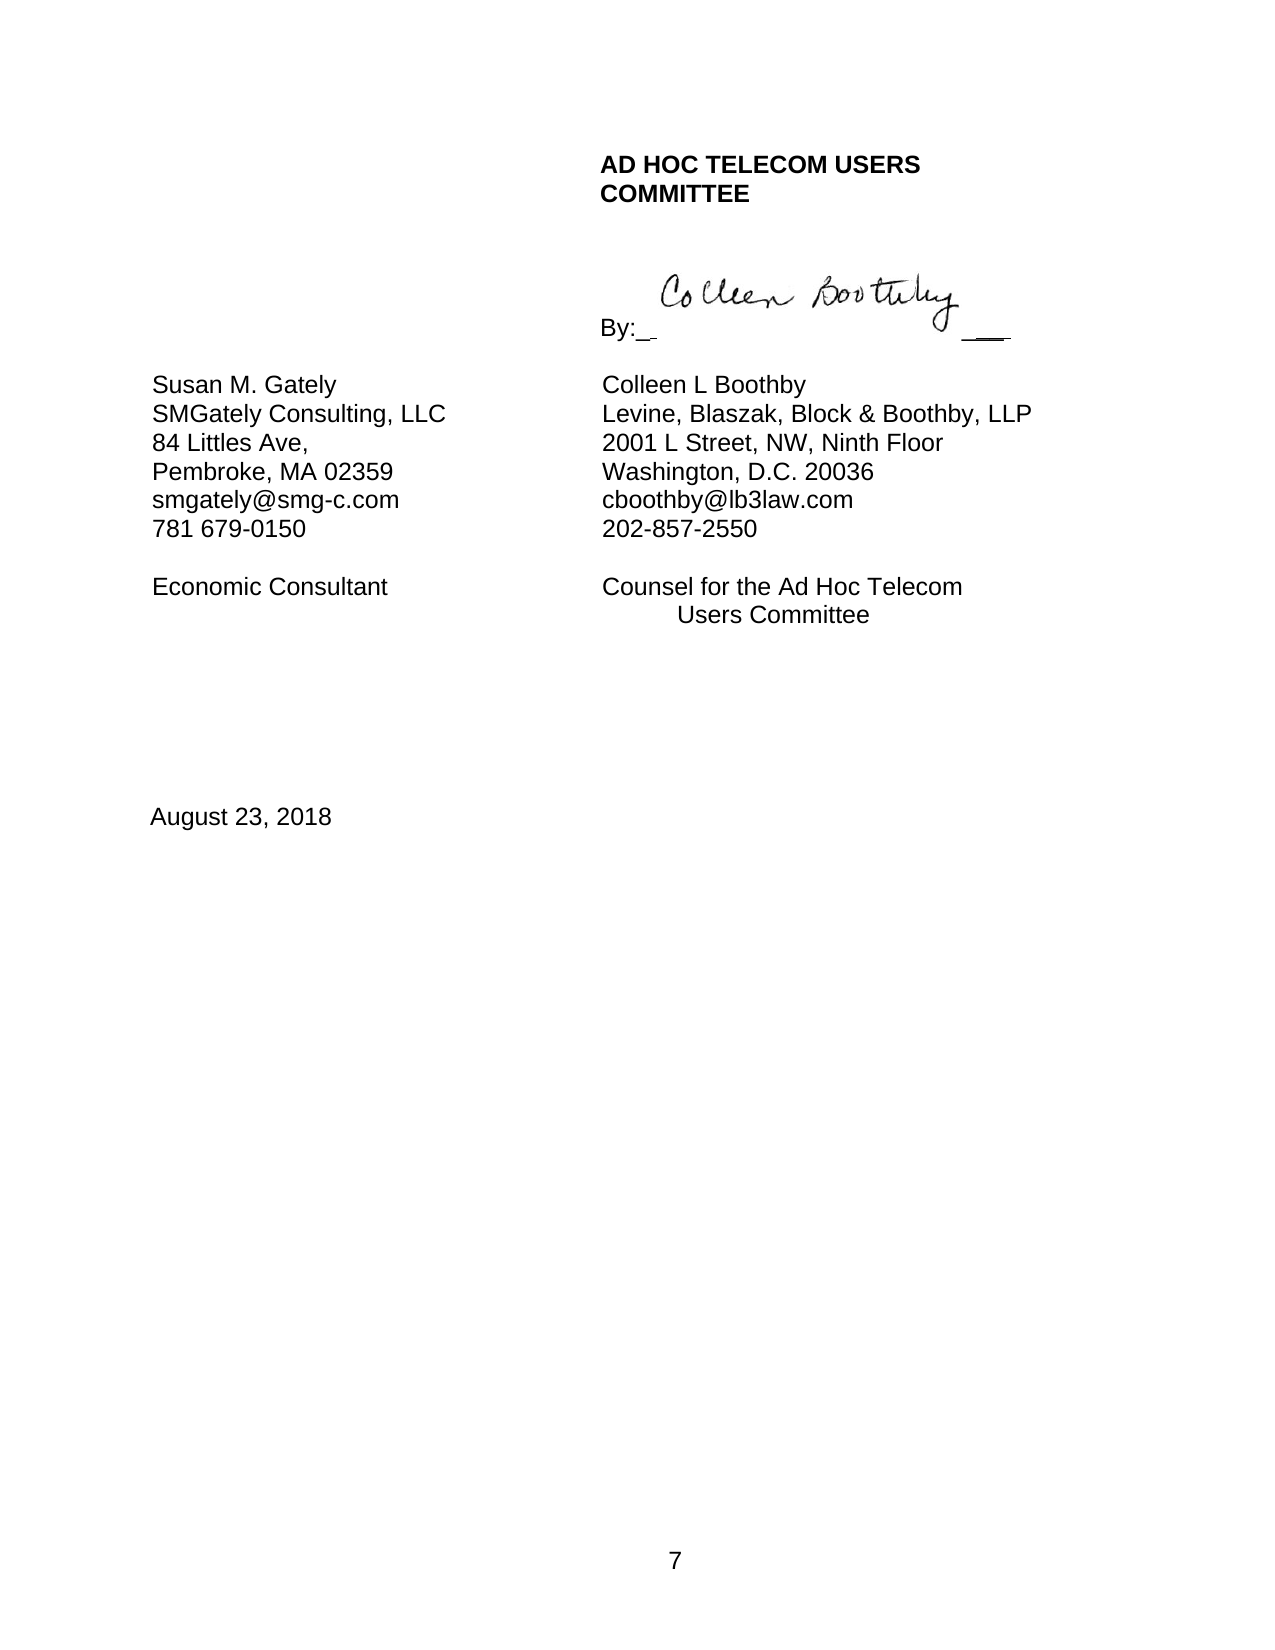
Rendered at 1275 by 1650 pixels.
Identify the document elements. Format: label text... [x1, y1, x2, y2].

text August 23, 2018 [150, 801, 1050, 830]
text AD HOC TELECOM USERS COMMITTEE [600, 150, 1050, 207]
table_header Colleen L Boothby Levine, Blaszak, Block & Boothby, LLP 2001 L Street, NW, Ninth Floor Washington, D.C. 20036 cboothby@lb3law.com 202-857-2550 Counsel for the Ad Hoc Telecom Users Committee [591, 370, 1136, 629]
table_header Susan M. Gately SMGately Consulting, LLC 84 Littles Ave, Pembroke, MA 02359 smgately@smg-c.com 781 679-0150 Economic Consultant [141, 370, 591, 629]
picture [657, 265, 962, 337]
